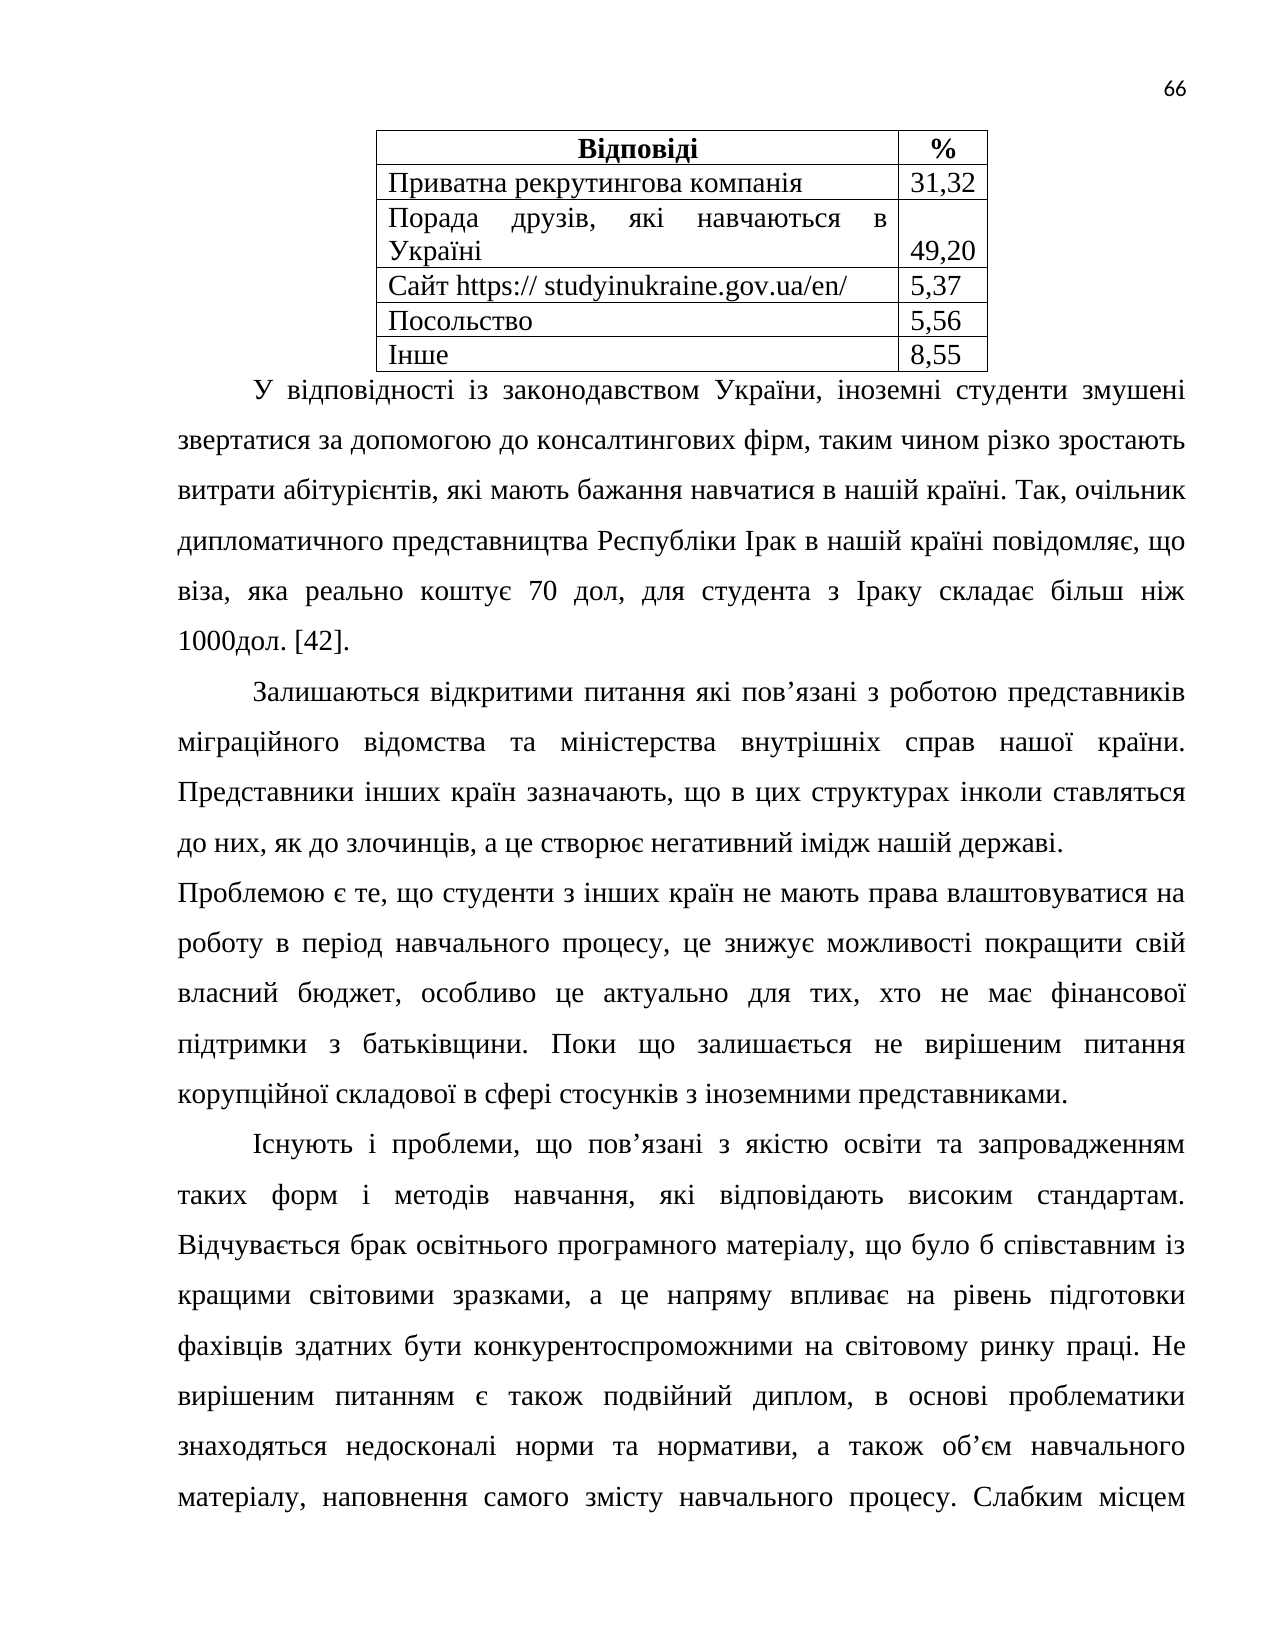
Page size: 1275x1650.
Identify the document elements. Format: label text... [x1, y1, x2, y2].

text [177, 1127, 1186, 1512]
text У відповідності із законодавством України, іноземні студенти змушені звертатися за допомогою до консалтингових фірм, таким чином різко зростають витрати абітурієнтів, які мають бажання навчатися в нашій країні. Так, очільник дипломатичного представництва Республіки Ірак в нашій країні повідомляє, що віза, яка реально коштує 70 дол, для студента з Іраку складає більш ніж 1000дол. [42]. [177, 372, 1186, 657]
table_header Відповіді [377, 131, 898, 164]
table_cell Сайт https:// studyinukraine.gov.ua/en/ [377, 268, 898, 302]
table_cell Інше [377, 337, 898, 371]
table_cell 31,32 [899, 165, 987, 199]
table_cell 5,56 [899, 303, 987, 336]
table_cell Приватна рекрутингова компанія [377, 165, 898, 199]
table_header % [899, 131, 987, 164]
table_cell Порада друзів, які навчаються в Україні [377, 200, 898, 267]
table_cell 8,55 [899, 337, 987, 371]
text Залишаються відкритими питання які пов’язані з роботою представників міграційного відомства та міністерства внутрішніх справ нашої країни. Представники інших країн зазначають, що в цих структурах інколи ставляться до них, як до злочинців, а це створює негативний імідж нашій державі. Проблемою є те, що студенти з інших країн не мають права влаштовуватися на роботу в період навчального процесу, це знижує можливості покращити свій власний бюджет, особливо це актуально для тих, хто не має фінансової підтримки з батьківщини. Поки що залишається не вирішеним питання корупційної складової в сфері стосунків з іноземними представниками. [177, 674, 1186, 1110]
table_cell Посольство [377, 303, 898, 336]
table_cell 49,20 [899, 200, 987, 267]
table_cell 5,37 [899, 268, 987, 302]
